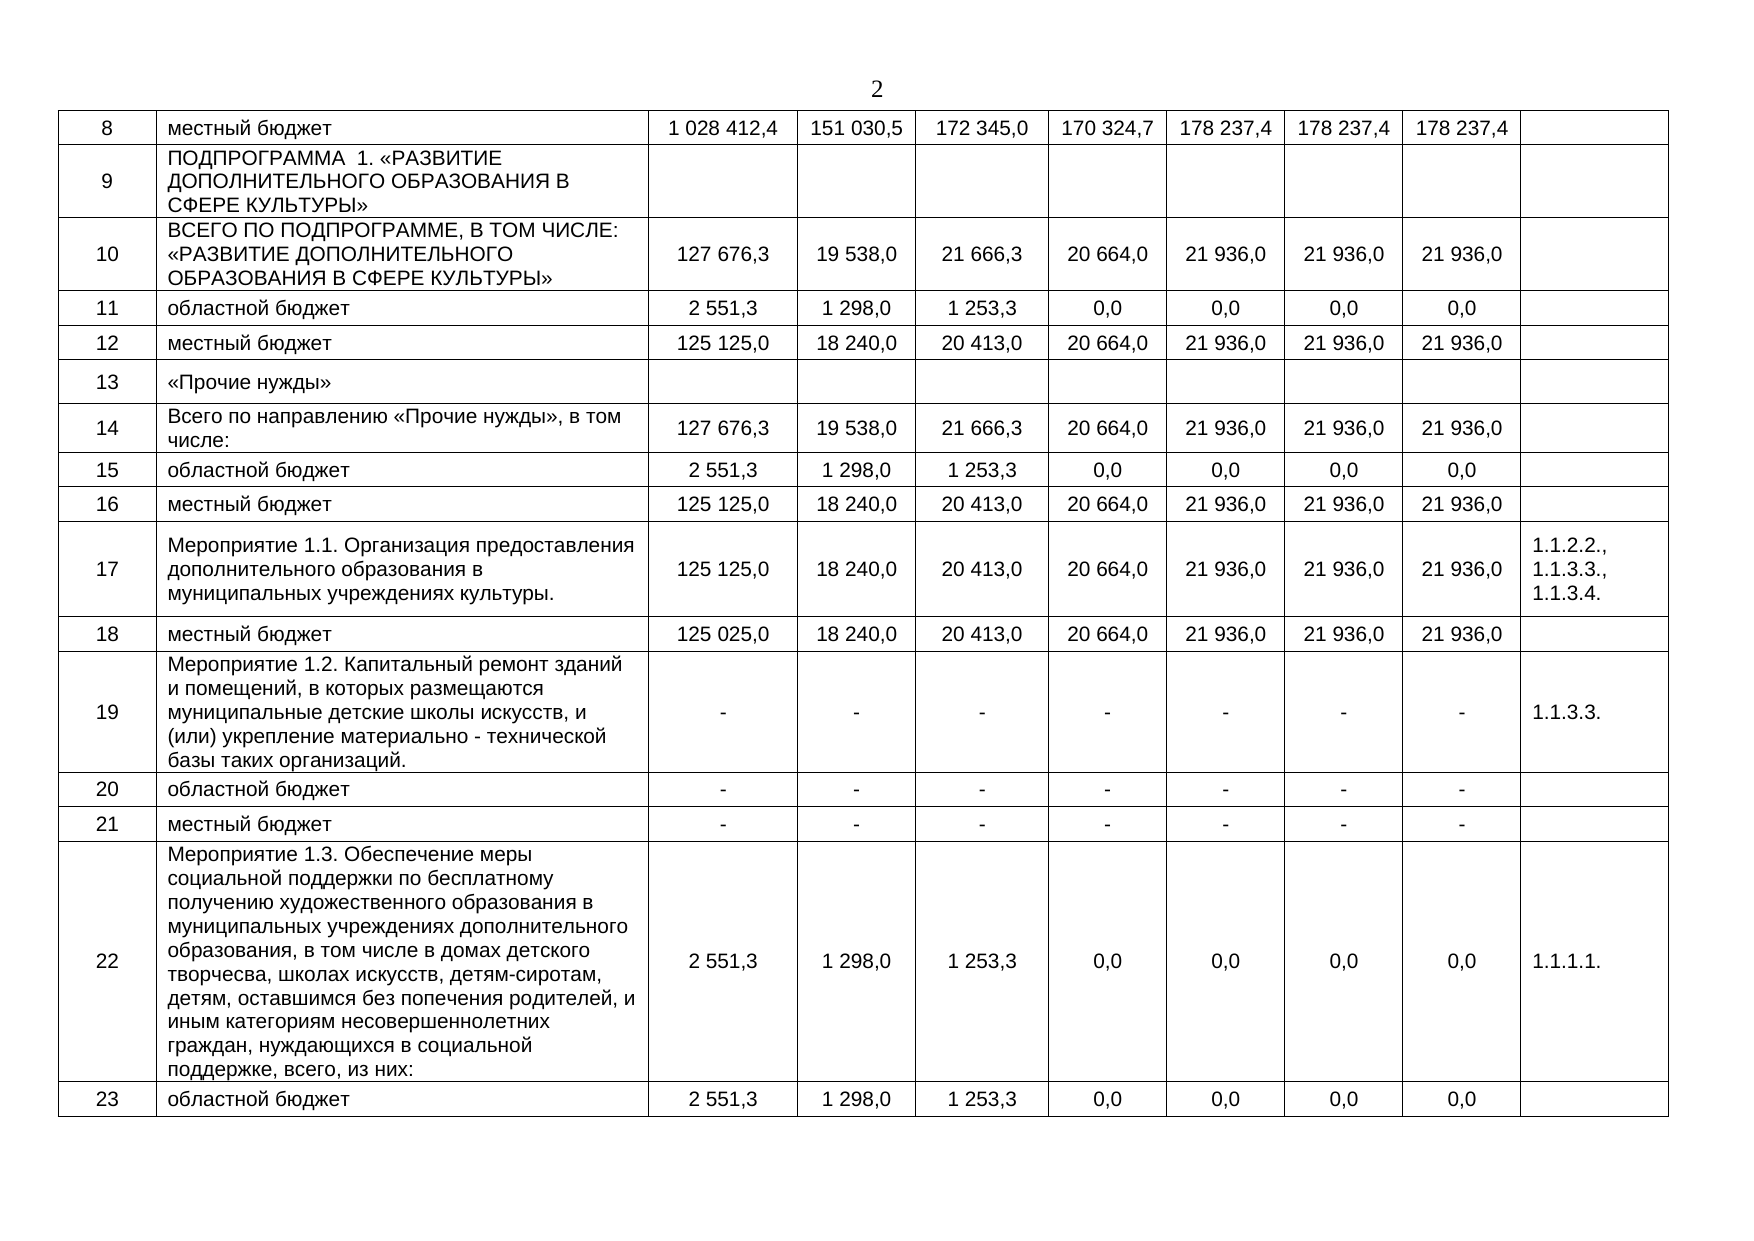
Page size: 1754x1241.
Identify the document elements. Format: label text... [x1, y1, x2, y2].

table_cell 21 936,0 [1285, 326, 1402, 359]
table_cell 19 538,0 [798, 218, 915, 290]
table_cell местный бюджет [157, 487, 648, 521]
table_cell 1.1.3.3. [1521, 652, 1668, 772]
table_cell [1521, 291, 1668, 325]
table_cell [649, 145, 797, 217]
table_cell [1521, 218, 1668, 290]
table_cell [798, 360, 915, 403]
table_cell - [1285, 773, 1402, 806]
table_cell [1403, 360, 1520, 403]
table_cell 1 298,0 [798, 1082, 915, 1116]
table_cell 21 936,0 [1403, 326, 1520, 359]
table_cell - [649, 773, 797, 806]
table_cell 10 [59, 218, 156, 290]
table_cell - [1049, 773, 1166, 806]
table_cell - [1049, 652, 1166, 772]
table_cell 12 [59, 326, 156, 359]
table_cell 18 240,0 [798, 617, 915, 651]
table_cell 16 [59, 487, 156, 521]
table_cell 18 240,0 [798, 326, 915, 359]
table_cell местный бюджет [157, 111, 648, 144]
table_cell 17 [59, 522, 156, 616]
table_cell 21 936,0 [1403, 404, 1520, 452]
table_cell - [649, 807, 797, 841]
table_cell - [1285, 652, 1402, 772]
table_cell 20 [59, 773, 156, 806]
table_cell 151 030,5 [798, 111, 915, 144]
table_cell 170 324,7 [1049, 111, 1166, 144]
table_cell 0,0 [1049, 291, 1166, 325]
table_cell 21 936,0 [1167, 617, 1284, 651]
table_cell 21 936,0 [1167, 487, 1284, 521]
table_cell ПОДПРОГРАММА 1. «РАЗВИТИЕ ДОПОЛНИТЕЛЬНОГО ОБРАЗОВАНИЯ В СФЕРЕ КУЛЬТУРЫ» [157, 145, 648, 217]
table_cell 20 413,0 [916, 326, 1048, 359]
table_cell [1521, 453, 1668, 486]
table_cell областной бюджет [157, 1082, 648, 1116]
table_cell 15 [59, 453, 156, 486]
table_cell [1521, 360, 1668, 403]
table_cell 21 666,3 [916, 404, 1048, 452]
table_cell 21 666,3 [916, 218, 1048, 290]
table_cell 21 936,0 [1285, 522, 1402, 616]
table_cell 20 413,0 [916, 487, 1048, 521]
table_cell - [1403, 773, 1520, 806]
table_cell 0,0 [1403, 291, 1520, 325]
table_cell 19 [59, 652, 156, 772]
table_cell [1521, 326, 1668, 359]
table_cell 1 298,0 [798, 291, 915, 325]
table_cell 18 [59, 617, 156, 651]
table_cell - [1049, 807, 1166, 841]
table_cell 21 936,0 [1285, 404, 1402, 452]
table_cell 18 240,0 [798, 522, 915, 616]
table_cell [1049, 145, 1166, 217]
table_cell [1521, 111, 1668, 144]
table_cell 1.1.2.2., 1.1.3.3., 1.1.3.4. [1521, 522, 1668, 616]
table_cell - [916, 773, 1048, 806]
table_cell - [1403, 807, 1520, 841]
table_cell 1 298,0 [798, 453, 915, 486]
table_cell 21 936,0 [1167, 326, 1284, 359]
table_cell Мероприятие 1.2. Капитальный ремонт зданий и помещений, в которых размещаются муниципальные детские школы искусств, и (или) укрепление материально - технической базы таких организаций. [157, 652, 648, 772]
table_cell 20 413,0 [916, 522, 1048, 616]
table_cell - [1285, 807, 1402, 841]
table_cell 21 936,0 [1285, 218, 1402, 290]
table_cell [1521, 617, 1668, 651]
table_cell [916, 145, 1048, 217]
table_cell 178 237,4 [1167, 111, 1284, 144]
table_cell 8 [59, 111, 156, 144]
table_cell 2 551,3 [649, 1082, 797, 1116]
table_cell [1521, 773, 1668, 806]
table_cell 0,0 [1285, 1082, 1402, 1116]
table_cell 21 936,0 [1403, 218, 1520, 290]
table_cell 1 028 412,4 [649, 111, 797, 144]
table_cell 20 664,0 [1049, 487, 1166, 521]
table_cell 1.1.1.1. [1521, 842, 1668, 1081]
table_cell [1167, 145, 1284, 217]
table_cell 21 936,0 [1285, 617, 1402, 651]
table_cell 20 664,0 [1049, 522, 1166, 616]
table_cell - [798, 652, 915, 772]
table_cell 0,0 [1167, 842, 1284, 1081]
table_cell 22 [59, 842, 156, 1081]
table_cell - [916, 807, 1048, 841]
table_cell 0,0 [1285, 453, 1402, 486]
table_cell «Прочие нужды» [157, 360, 648, 403]
table_cell 0,0 [1167, 453, 1284, 486]
table_cell 172 345,0 [916, 111, 1048, 144]
table_cell 0,0 [1285, 291, 1402, 325]
table_cell 0,0 [1167, 291, 1284, 325]
table_cell - [798, 773, 915, 806]
table_cell [1521, 1082, 1668, 1116]
table_cell [1049, 360, 1166, 403]
table_cell - [916, 652, 1048, 772]
table_cell 127 676,3 [649, 218, 797, 290]
table_cell Мероприятие 1.1. Организация предоставления дополнительного образования в муниципальных учреждениях культуры. [157, 522, 648, 616]
table_cell [916, 360, 1048, 403]
table_cell 19 538,0 [798, 404, 915, 452]
table_cell [1521, 807, 1668, 841]
table_cell 0,0 [1403, 453, 1520, 486]
table_cell 20 664,0 [1049, 326, 1166, 359]
table_cell [1285, 360, 1402, 403]
table_cell 0,0 [1285, 842, 1402, 1081]
table_cell 23 [59, 1082, 156, 1116]
table_cell 1 298,0 [798, 842, 915, 1081]
table_cell 20 664,0 [1049, 617, 1166, 651]
table_cell 0,0 [1049, 842, 1166, 1081]
table_cell 21 936,0 [1403, 522, 1520, 616]
table_cell 21 936,0 [1167, 522, 1284, 616]
table_cell ВСЕГО ПО ПОДПРОГРАММЕ, В ТОМ ЧИСЛЕ: «РАЗВИТИЕ ДОПОЛНИТЕЛЬНОГО ОБРАЗОВАНИЯ В СФЕРЕ КУЛЬТУРЫ» [157, 218, 648, 290]
table_cell 178 237,4 [1285, 111, 1402, 144]
table_cell 0,0 [1049, 1082, 1166, 1116]
table_cell 21 936,0 [1167, 218, 1284, 290]
table_cell 2 551,3 [649, 842, 797, 1081]
table_cell [798, 145, 915, 217]
table_cell 21 936,0 [1285, 487, 1402, 521]
table_cell [1521, 487, 1668, 521]
table_cell - [649, 652, 797, 772]
table_cell [1167, 360, 1284, 403]
table_cell 125 125,0 [649, 326, 797, 359]
table_cell местный бюджет [157, 617, 648, 651]
table_cell [1521, 145, 1668, 217]
table_cell 18 240,0 [798, 487, 915, 521]
table_cell 0,0 [1403, 1082, 1520, 1116]
table_cell 1 253,3 [916, 1082, 1048, 1116]
table_cell 21 [59, 807, 156, 841]
table_cell 178 237,4 [1403, 111, 1520, 144]
table_cell 1 253,3 [916, 842, 1048, 1081]
table_cell 9 [59, 145, 156, 217]
table_cell 21 936,0 [1167, 404, 1284, 452]
table_cell 2 551,3 [649, 453, 797, 486]
table_cell местный бюджет [157, 326, 648, 359]
table_cell - [1167, 652, 1284, 772]
table_cell - [798, 807, 915, 841]
table_cell 20 413,0 [916, 617, 1048, 651]
table_cell местный бюджет [157, 807, 648, 841]
table_cell 127 676,3 [649, 404, 797, 452]
table_cell 21 936,0 [1403, 487, 1520, 521]
table_cell областной бюджет [157, 291, 648, 325]
table_cell 14 [59, 404, 156, 452]
table_cell - [1167, 773, 1284, 806]
table_cell [1285, 145, 1402, 217]
table_cell Всего по направлению «Прочие нужды», в том числе: [157, 404, 648, 452]
table_cell 0,0 [1049, 453, 1166, 486]
table_cell областной бюджет [157, 773, 648, 806]
table_cell 1 253,3 [916, 453, 1048, 486]
table_cell Мероприятие 1.3. Обеспечение меры социальной поддержки по бесплатному получению художественного образования в муниципальных учреждениях дополнительного образования, в том числе в домах детского творчесва, школах искусств, детям-сиротам, детям, оставшимся без попечения родителей, и иным категориям несовершеннолетних граждан, нуждающихся в социальной поддержке, всего, из них: [157, 842, 648, 1081]
table_cell 125 125,0 [649, 522, 797, 616]
table_cell 20 664,0 [1049, 404, 1166, 452]
table_cell 0,0 [1167, 1082, 1284, 1116]
table_cell 1 253,3 [916, 291, 1048, 325]
table_cell 20 664,0 [1049, 218, 1166, 290]
table_cell 11 [59, 291, 156, 325]
table_cell 0,0 [1403, 842, 1520, 1081]
table_cell [649, 360, 797, 403]
table_cell 125 125,0 [649, 487, 797, 521]
table_cell [1403, 145, 1520, 217]
table_cell 2 551,3 [649, 291, 797, 325]
table_cell 125 025,0 [649, 617, 797, 651]
table_cell 21 936,0 [1403, 617, 1520, 651]
table_cell 13 [59, 360, 156, 403]
table_cell областной бюджет [157, 453, 648, 486]
table_cell - [1403, 652, 1520, 772]
table_cell [1521, 404, 1668, 452]
table_cell - [1167, 807, 1284, 841]
